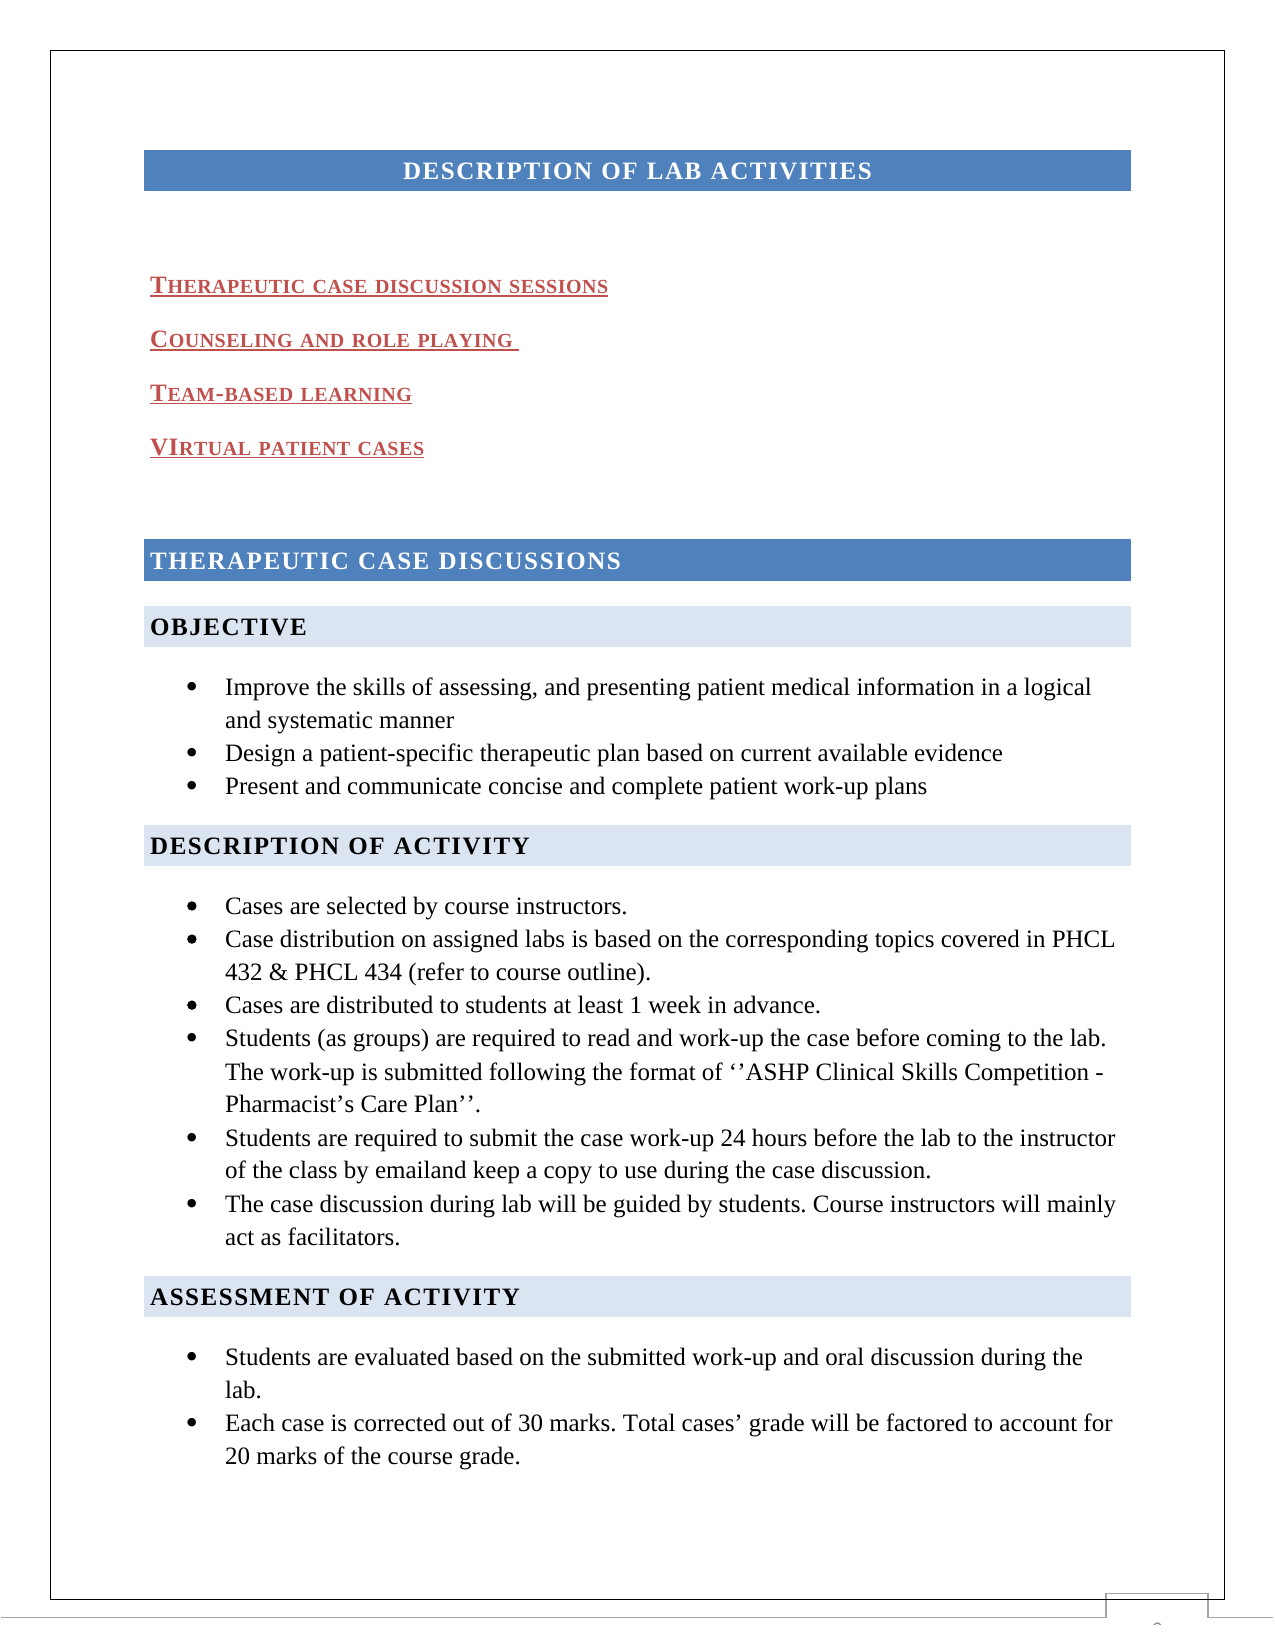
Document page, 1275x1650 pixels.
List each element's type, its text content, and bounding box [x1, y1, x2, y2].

list Cases are distributed to students at least 1 week in advance. [187, 991, 1125, 1019]
list Present and communicate concise and complete patient work-up plans [187, 771, 1125, 800]
text Team-based learning [150, 378, 1125, 407]
subtitle Therapeutic Case Discussions [150, 546, 1125, 574]
list Design a patient-specific therapeutic plan based on current available evidence [187, 738, 1125, 767]
text Therapeutic case discussion sessions [150, 270, 1125, 299]
list Improve the skills of assessing, and presenting patient medical information in a logical and systematic manner [187, 672, 1125, 734]
subtitle Description of Activity [150, 831, 1125, 860]
list Students (as groups) are required to read and work-up the case before coming to the lab. The work-up is submitted following the format of ‘’ASHP Clinical Skills Competition - Pharmacist’s Care Plan’’. [187, 1023, 1125, 1118]
text VIrtual patient cases [150, 432, 1125, 461]
list Case distribution on assigned labs is based on the corresponding topics covered in PHCL 432 & PHCL 434 (refer to course outline). [187, 924, 1125, 986]
subtitle Objective [150, 612, 1125, 641]
list Students are required to submit the case work-up 24 hours before the lab to the instructor of the class by emailand keep a copy to use during the case discussion. [187, 1123, 1125, 1184]
subtitle Assessment of Activity [150, 1282, 1125, 1311]
subtitle Description of Lab Activities [150, 156, 1125, 185]
list The case discussion during lab will be guided by students. Course instructors will mainly act as facilitators. [187, 1189, 1125, 1250]
list Each case is corrected out of 30 marks. Total cases’ grade will be factored to account for 20 marks of the course grade. [187, 1408, 1125, 1470]
text Counseling and role playing [150, 324, 1125, 353]
list Students are evaluated based on the submitted work-up and oral discussion during the lab. [187, 1342, 1125, 1404]
list Cases are selected by course instructors. [187, 891, 1125, 920]
